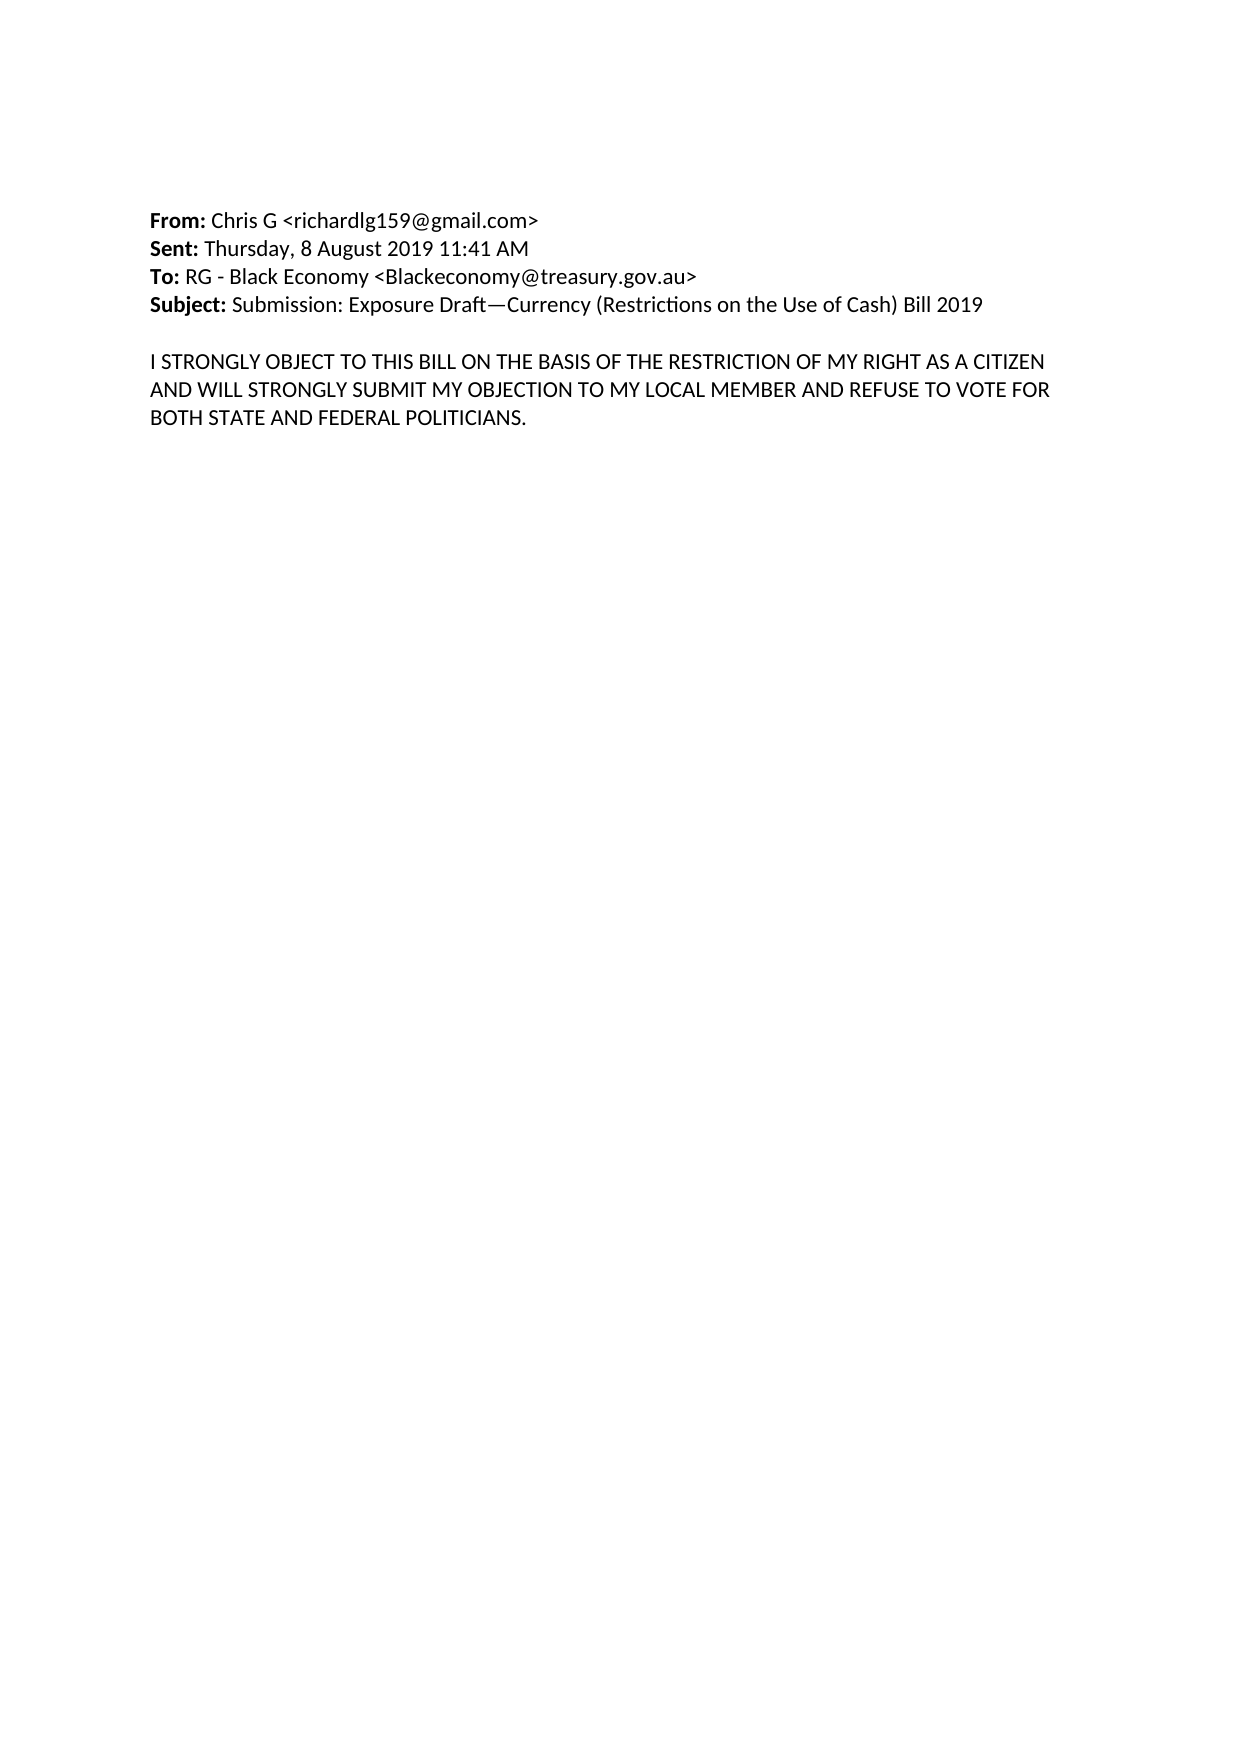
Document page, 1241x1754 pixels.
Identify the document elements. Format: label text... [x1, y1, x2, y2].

text From: Chris G <richardlg159@gmail.com> Sent: Thursday, 8 August 2019 11:41 AM To: RG - Black Economy <Blackeconomy@treasury.gov.au> Subject: Submission: Exposure Draft—Currency (Restrictions on the Use of Cash) Bill 2019 [150, 206, 1090, 318]
text I STRONGLY OBJECT TO THIS BILL ON THE BASIS OF THE RESTRICTION OF MY RIGHT AS A CITIZEN AND WILL STRONGLY SUBMIT MY OBJECTION TO MY LOCAL MEMBER AND REFUSE TO VOTE FOR BOTH STATE AND FEDERAL POLITICIANS. [150, 347, 1090, 431]
